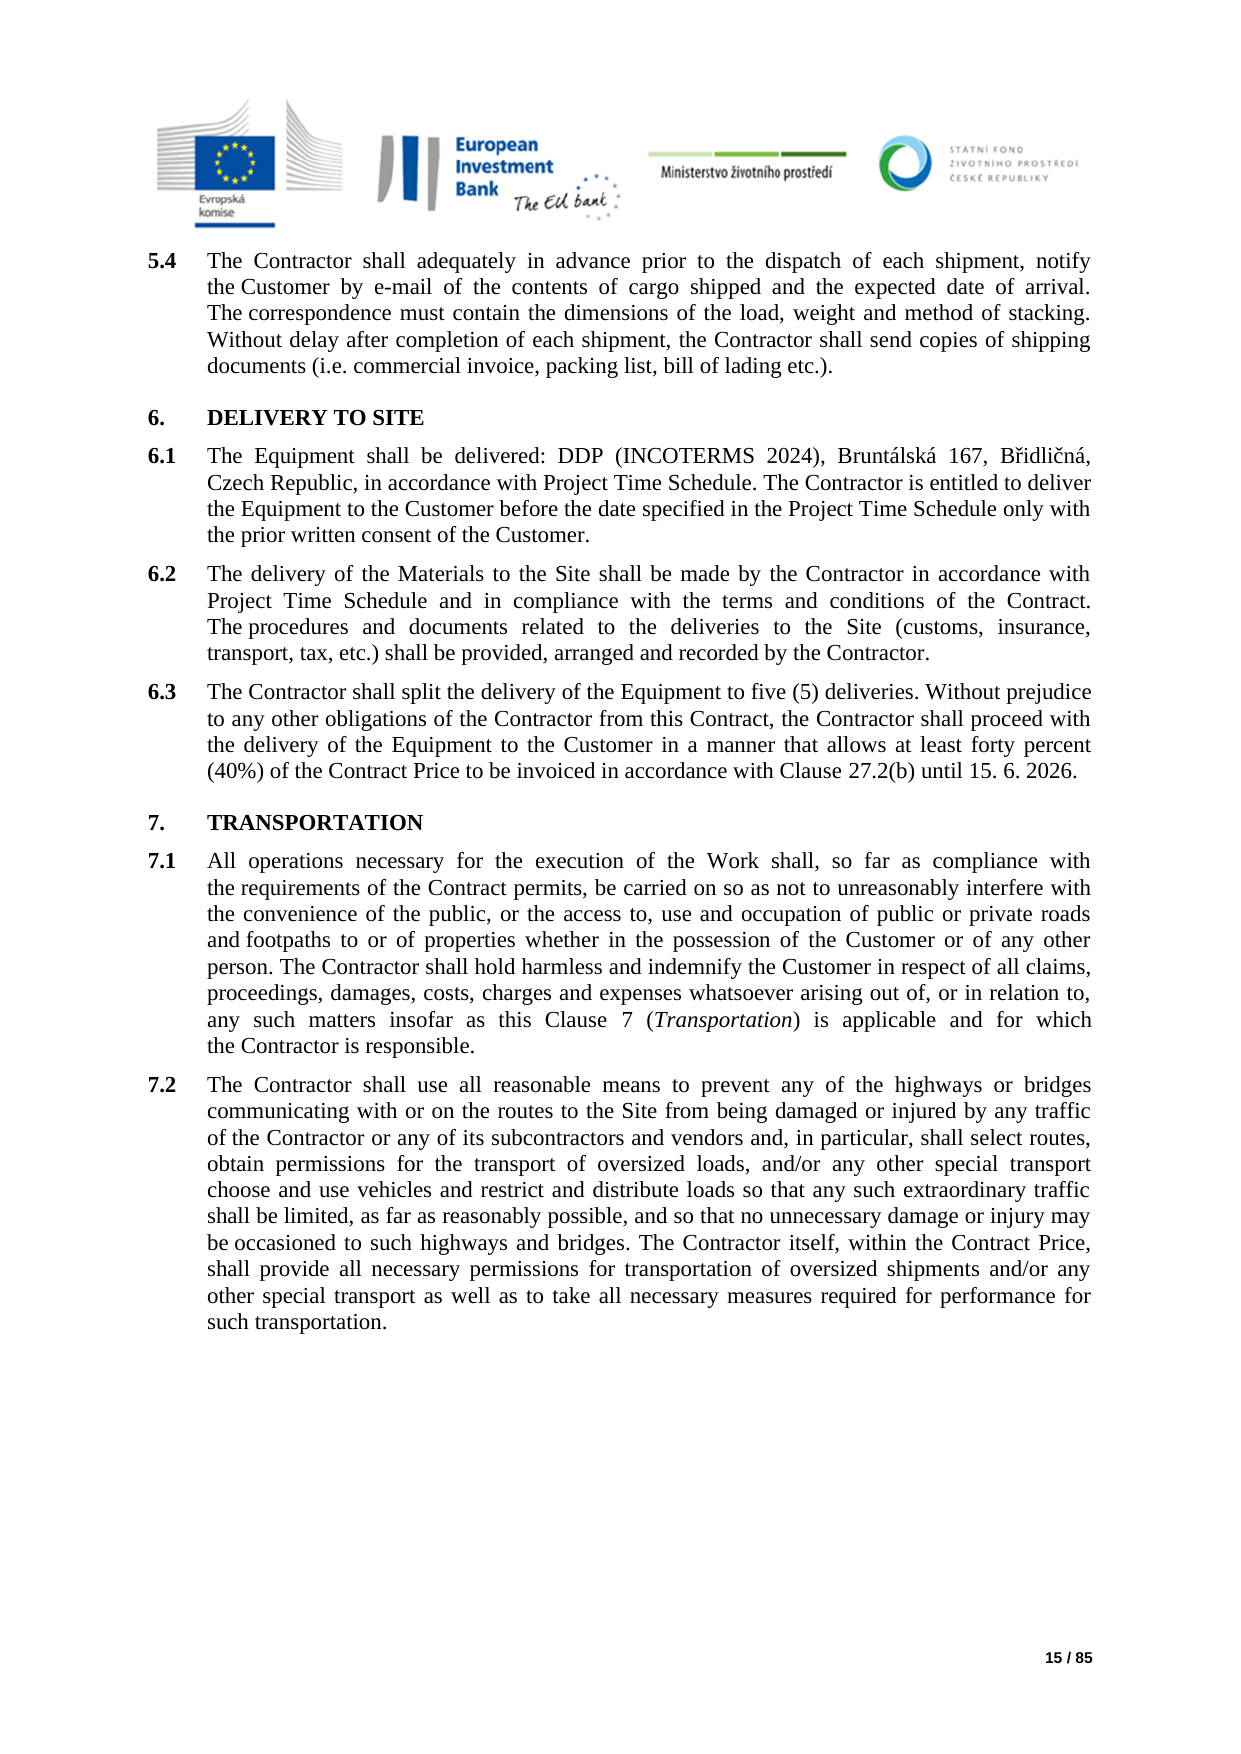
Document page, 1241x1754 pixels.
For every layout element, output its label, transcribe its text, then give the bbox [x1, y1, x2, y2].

picture [147, 87, 1093, 235]
text The Contractor shall adequately in advance prior to the dispatch of each shipment, notify the Customer by e-mail of the contents of cargo shipped and the expected date of arrival. The correspondence must contain the dimensions of the load, weight and method of stacking. Without delay after completion of each shipment, the Contractor shall send copies of shipping documents (i.e. commercial invoice, packing list, bill of lading etc.). [148, 247, 1092, 378]
text DELIVERY TO SITE [148, 403, 1092, 430]
text TRANSPORTATION [148, 809, 1092, 835]
text The Contractor shall use all reasonable means to prevent any of the highways or bridges communicating with or on the routes to the Site from being damaged or injured by any traffic of the Contractor or any of its subcontractors and vendors and, in particular, shall select routes, obtain permissions for the transport of oversized loads, and/or any other special transport choose and use vehicles and restrict and distribute loads so that any such extraordinary traffic shall be limited, as far as reasonably possible, and so that no unnecessary damage or injury may be occasioned to such highways and bridges. The Contractor itself, within the Contract Price, shall provide all necessary permissions for transportation of oversized shipments and/or any other special transport as well as to take all necessary measures required for performance for such transportation. [148, 1071, 1092, 1334]
text The Contractor shall split the delivery of the Equipment to five (5) deliveries. Without prejudice to any other obligations of the Contractor from this Contract, the Contractor shall proceed with the delivery of the Equipment to the Customer in a manner that allows at least forty percent (40%) of the Contract Price to be invoiced in accordance with Clause 27.2(b) until 15. 6. 2026. [148, 678, 1092, 784]
text The delivery of the Materials to the Site shall be made by the Contractor in accordance with Project Time Schedule and in compliance with the terms and conditions of the Contract. The procedures and documents related to the deliveries to the Site (customs, insurance, transport, tax, etc.) shall be provided, arranged and recorded by the Contractor. [148, 560, 1092, 666]
text All operations necessary for the execution of the Work shall, so far as compliance with the requirements of the Contract permits, be carried on so as not to unreasonably interfere with the convenience of the public, or the access to, use and occupation of public or private roads and footpaths to or of properties whether in the possession of the Customer or of any other person. The Contractor shall hold harmless and indemnify the Customer in respect of all claims, proceedings, damages, costs, charges and expenses whatsoever arising out of, or in relation to, any such matters insofar as this Clause 7 (Transportation) is applicable and for which the Contractor is responsible. [148, 847, 1092, 1058]
text The Equipment shall be delivered: DDP (INCOTERMS 2024), Bruntálská 167, Břidličná, Czech Republic, in accordance with Project Time Schedule. The Contractor is entitled to deliver the Equipment to the Customer before the date specified in the Project Time Schedule only with the prior written consent of the Customer. [148, 442, 1092, 548]
